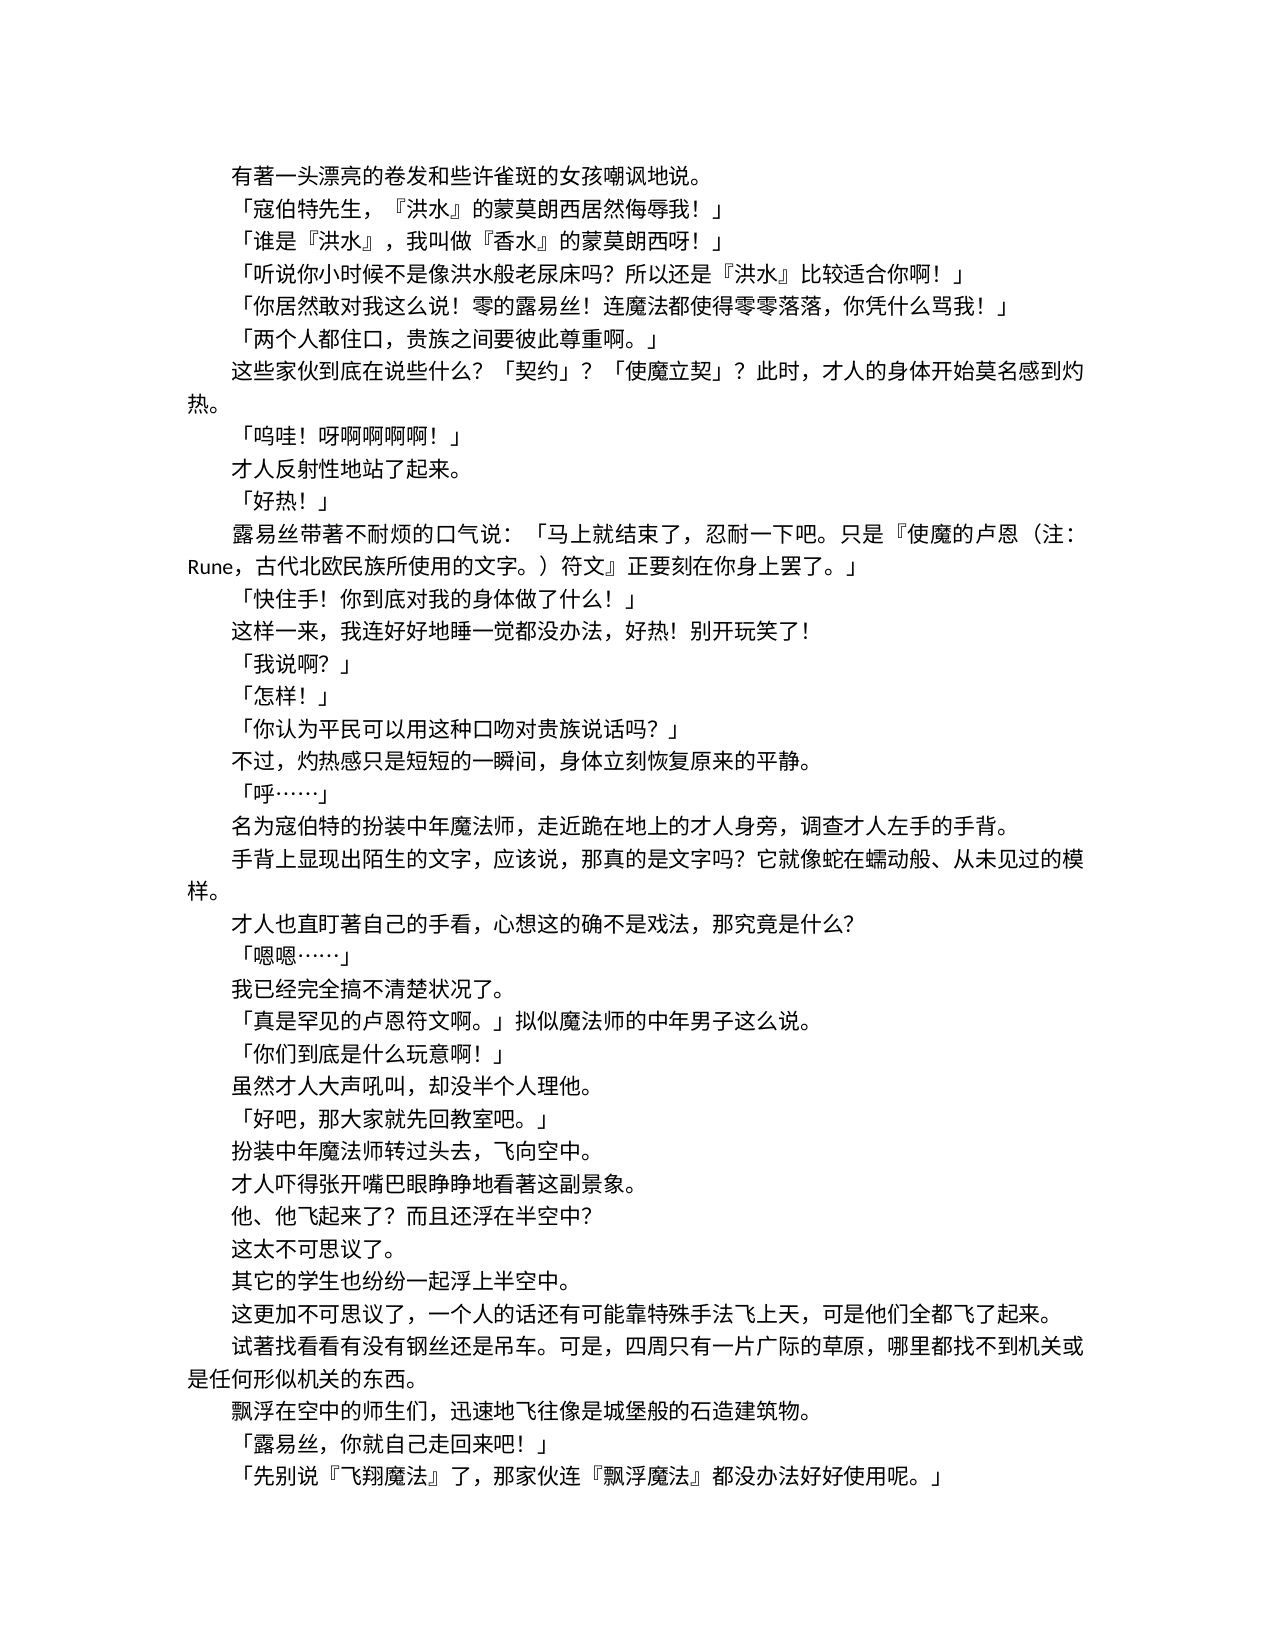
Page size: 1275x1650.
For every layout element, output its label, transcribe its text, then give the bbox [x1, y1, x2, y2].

text 「听说你小时候不是像洪水般老尿床吗？所以还是『洪水』比较适合你啊！」 [187, 256, 1087, 289]
text 「谁是『洪水』，我叫做『香水』的蒙莫朗西呀！」 [187, 224, 1087, 256]
text 他、他飞起来了？而且还浮在半空中？ [187, 1199, 1087, 1231]
text 「怎样！」 [187, 679, 1087, 711]
text 「你认为平民可以用这种口吻对贵族说话吗？」 [187, 711, 1087, 744]
text 「寇伯特先生，『洪水』的蒙莫朗西居然侮辱我！」 [187, 191, 1087, 224]
text 「快住手！你到底对我的身体做了什么！」 [187, 581, 1087, 614]
text 「两个人都住口，贵族之间要彼此尊重啊。」 [187, 321, 1087, 354]
text 手背上显现出陌生的文字，应该说，那真的是文字吗？它就像蛇在蠕动般、从未见过的模样。 [187, 841, 1087, 906]
text 这更加不可思议了，一个人的话还有可能靠特殊手法飞上天，可是他们全都飞了起来。 [187, 1296, 1087, 1329]
text 名为寇伯特的扮装中年魔法师，走近跪在地上的才人身旁，调查才人左手的手背。 [187, 809, 1087, 841]
text 「呼……」 [187, 776, 1087, 809]
text 露易丝带著不耐烦的口气说：「马上就结束了，忍耐一下吧。只是『使魔的卢恩（注：Rune，古代北欧民族所使用的文字。）符文』正要刻在你身上罢了。」 [187, 516, 1087, 581]
text 「真是罕见的卢恩符文啊。」拟似魔法师的中年男子这么说。 [187, 1004, 1087, 1036]
text 飘浮在空中的师生们，迅速地飞往像是城堡般的石造建筑物。 [187, 1394, 1087, 1426]
text 扮装中年魔法师转过头去，飞向空中。 [187, 1134, 1087, 1166]
text 不过，灼热感只是短短的一瞬间，身体立刻恢复原来的平静。 [187, 744, 1087, 776]
text 我已经完全搞不清楚状况了。 [187, 971, 1087, 1004]
text 「嗯嗯……」 [187, 939, 1087, 971]
text 有著一头漂亮的卷发和些许雀斑的女孩嘲讽地说。 [187, 159, 1087, 191]
text 「先别说『飞翔魔法』了，那家伙连『飘浮魔法』都没办法好好使用呢。」 [187, 1459, 1087, 1491]
text 才人也直盯著自己的手看，心想这的确不是戏法，那究竟是什么？ [187, 906, 1087, 939]
text 「好热！」 [187, 484, 1087, 516]
text 才人反射性地站了起来。 [187, 451, 1087, 484]
text 其它的学生也纷纷一起浮上半空中。 [187, 1264, 1087, 1296]
text 这些家伙到底在说些什么？「契约」？「使魔立契」？此时，才人的身体开始莫名感到灼热。 [187, 354, 1087, 419]
text 「我说啊？」 [187, 646, 1087, 679]
text 虽然才人大声吼叫，却没半个人理他。 [187, 1069, 1087, 1101]
text 才人吓得张开嘴巴眼睁睁地看著这副景象。 [187, 1166, 1087, 1199]
text 「露易丝，你就自己走回来吧！」 [187, 1426, 1087, 1459]
text 这样一来，我连好好地睡一觉都没办法，好热！别开玩笑了！ [187, 614, 1087, 646]
text 「好吧，那大家就先回教室吧。」 [187, 1101, 1087, 1134]
text 这太不可思议了。 [187, 1231, 1087, 1264]
text 「呜哇！呀啊啊啊啊！」 [187, 419, 1087, 451]
text 「你居然敢对我这么说！零的露易丝！连魔法都使得零零落落，你凭什么骂我！」 [187, 289, 1087, 321]
text 「你们到底是什么玩意啊！」 [187, 1036, 1087, 1069]
text 试著找看看有没有钢丝还是吊车。可是，四周只有一片广际的草原，哪里都找不到机关或是任何形似机关的东西。 [187, 1329, 1087, 1394]
